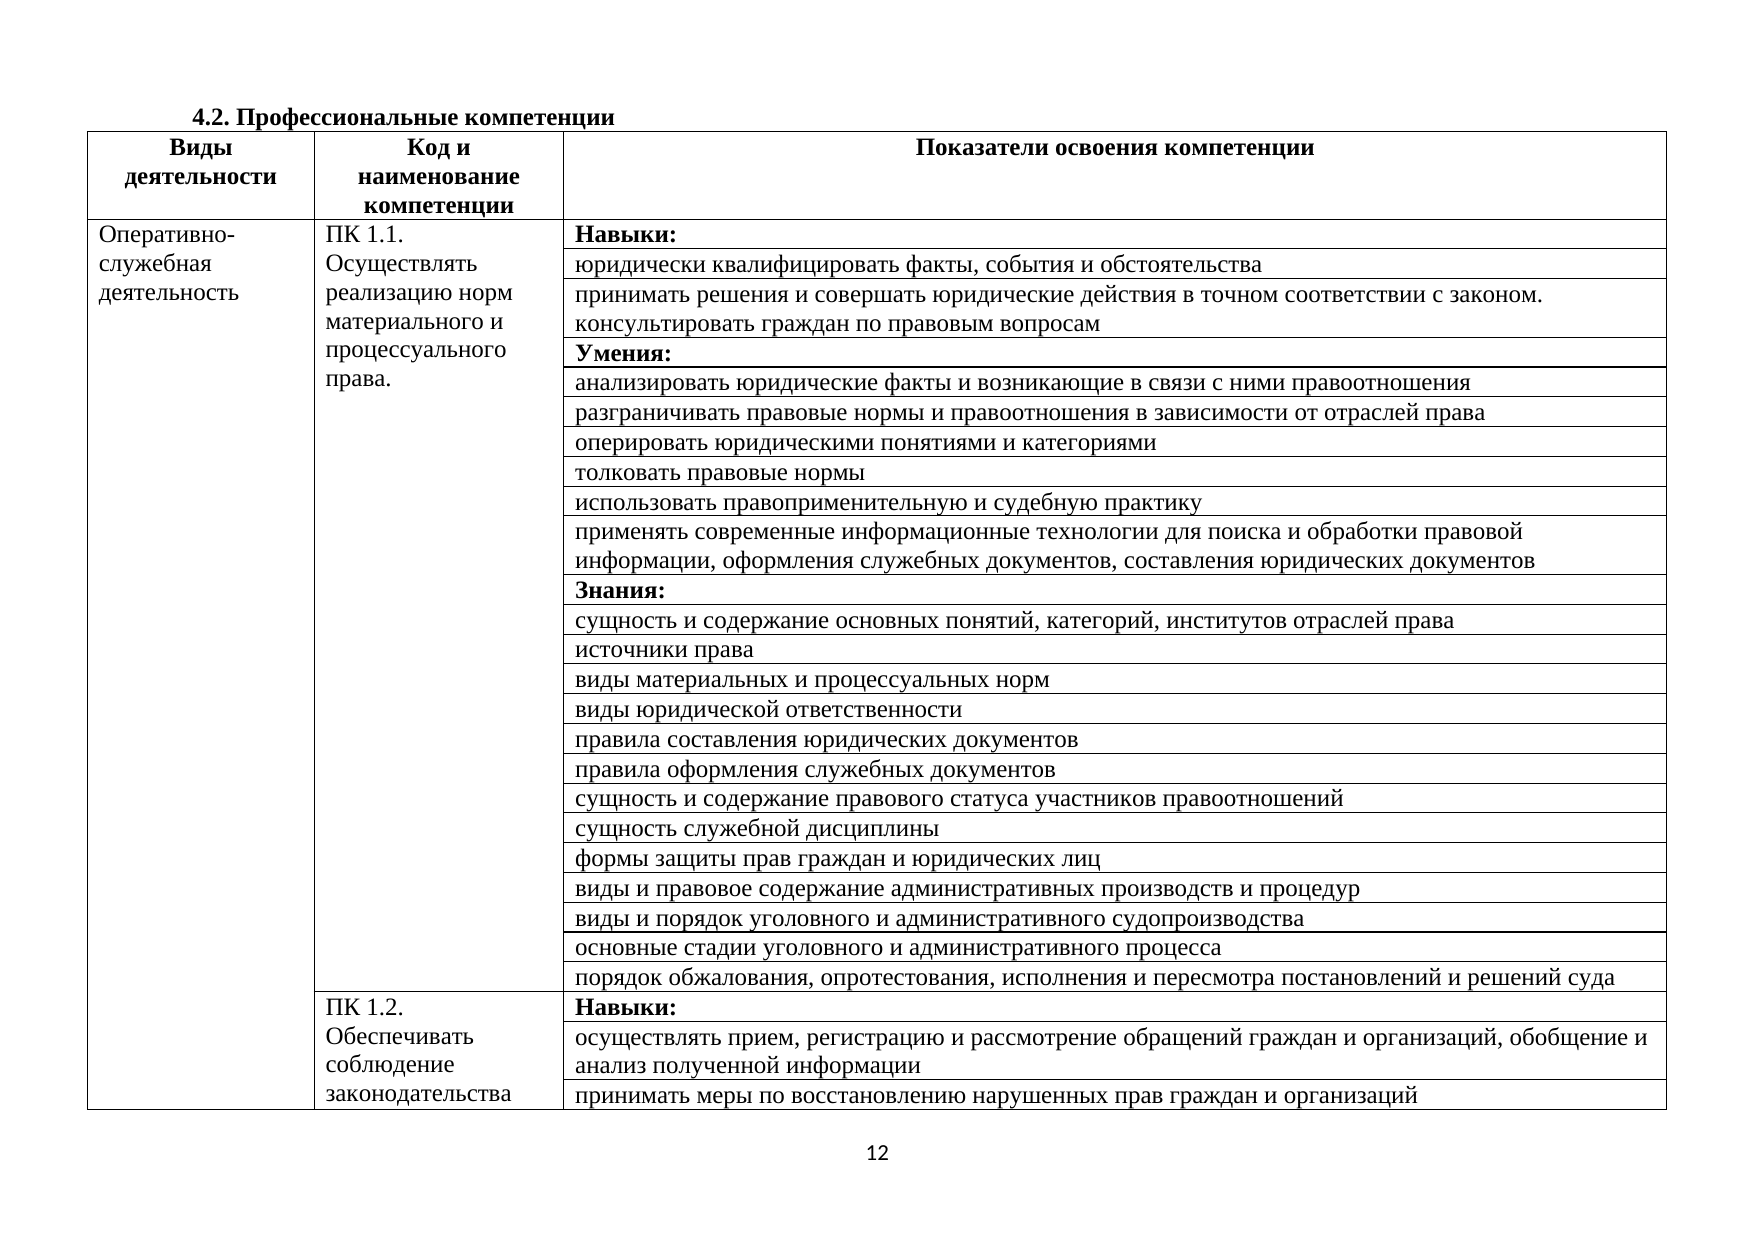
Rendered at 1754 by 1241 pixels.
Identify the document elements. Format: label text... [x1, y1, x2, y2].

table_cell Навыки: [564, 220, 1666, 248]
table_cell ПК 1.2. Обеспечивать соблюдение законодательства субъектами права. [315, 992, 563, 1109]
table_cell источники права [564, 635, 1666, 663]
table_cell Умения: [564, 338, 1666, 366]
table_cell правила составления юридических документов [564, 724, 1666, 753]
table_cell сущность и содержание основных понятий, категорий, институтов отраслей права [564, 605, 1666, 633]
table_cell виды юридической ответственности [564, 694, 1666, 723]
table_cell Оперативно-служебная деятельность [88, 220, 314, 1109]
table_cell правила оформления служебных документов [564, 754, 1666, 782]
table_cell формы защиты прав граждан и юридических лиц [564, 843, 1666, 872]
table_header Код и наименование компетенции [315, 132, 563, 218]
table_cell использовать правоприменительную и судебную практику [564, 487, 1666, 515]
text 4.2. Профессиональные компетенции [118, 102, 1636, 131]
table_cell юридически квалифицировать факты, события и обстоятельства [564, 249, 1666, 278]
table_cell основные стадии уголовного и административного процесса [564, 933, 1666, 961]
table_cell виды и правовое содержание административных производств и процедур [564, 873, 1666, 902]
table_cell порядок обжалования, опротестования, исполнения и пересмотра постановлений и решений суда [564, 962, 1666, 991]
table_cell применять современные информационные технологии для поиска и обработки правовой информации, оформления служебных документов, составления юридических документов [564, 516, 1666, 574]
table_cell Знания: [564, 575, 1666, 604]
table_cell принимать решения и совершать юридические действия в точном соответствии с законом. консультировать граждан по правовым вопросам [564, 279, 1666, 337]
table_cell ПК 1.1. Осуществлять реализацию норм материального и процессуального права. [315, 220, 563, 991]
table_header Показатели освоения компетенции [564, 132, 1666, 218]
table_cell оперировать юридическими понятиями и категориями [564, 427, 1666, 456]
table_cell принимать меры по восстановлению нарушенных прав граждан и организаций [564, 1080, 1666, 1109]
table_cell разграничивать правовые нормы и правоотношения в зависимости от отраслей права [564, 397, 1666, 426]
table_cell сущность служебной дисциплины [564, 813, 1666, 842]
table_cell толковать правовые нормы [564, 457, 1666, 486]
table_cell виды и порядок уголовного и административного судопроизводства [564, 903, 1666, 931]
table_cell виды материальных и процессуальных норм [564, 664, 1666, 693]
table_cell Навыки: [564, 992, 1666, 1021]
table_cell анализировать юридические факты и возникающие в связи с ними правоотношения [564, 368, 1666, 396]
table_cell осуществлять прием, регистрацию и рассмотрение обращений граждан и организаций, обобщение и анализ полученной информации [564, 1022, 1666, 1079]
table_header Виды деятельности [88, 132, 314, 218]
table_cell сущность и содержание правового статуса участников правоотношений [564, 784, 1666, 812]
